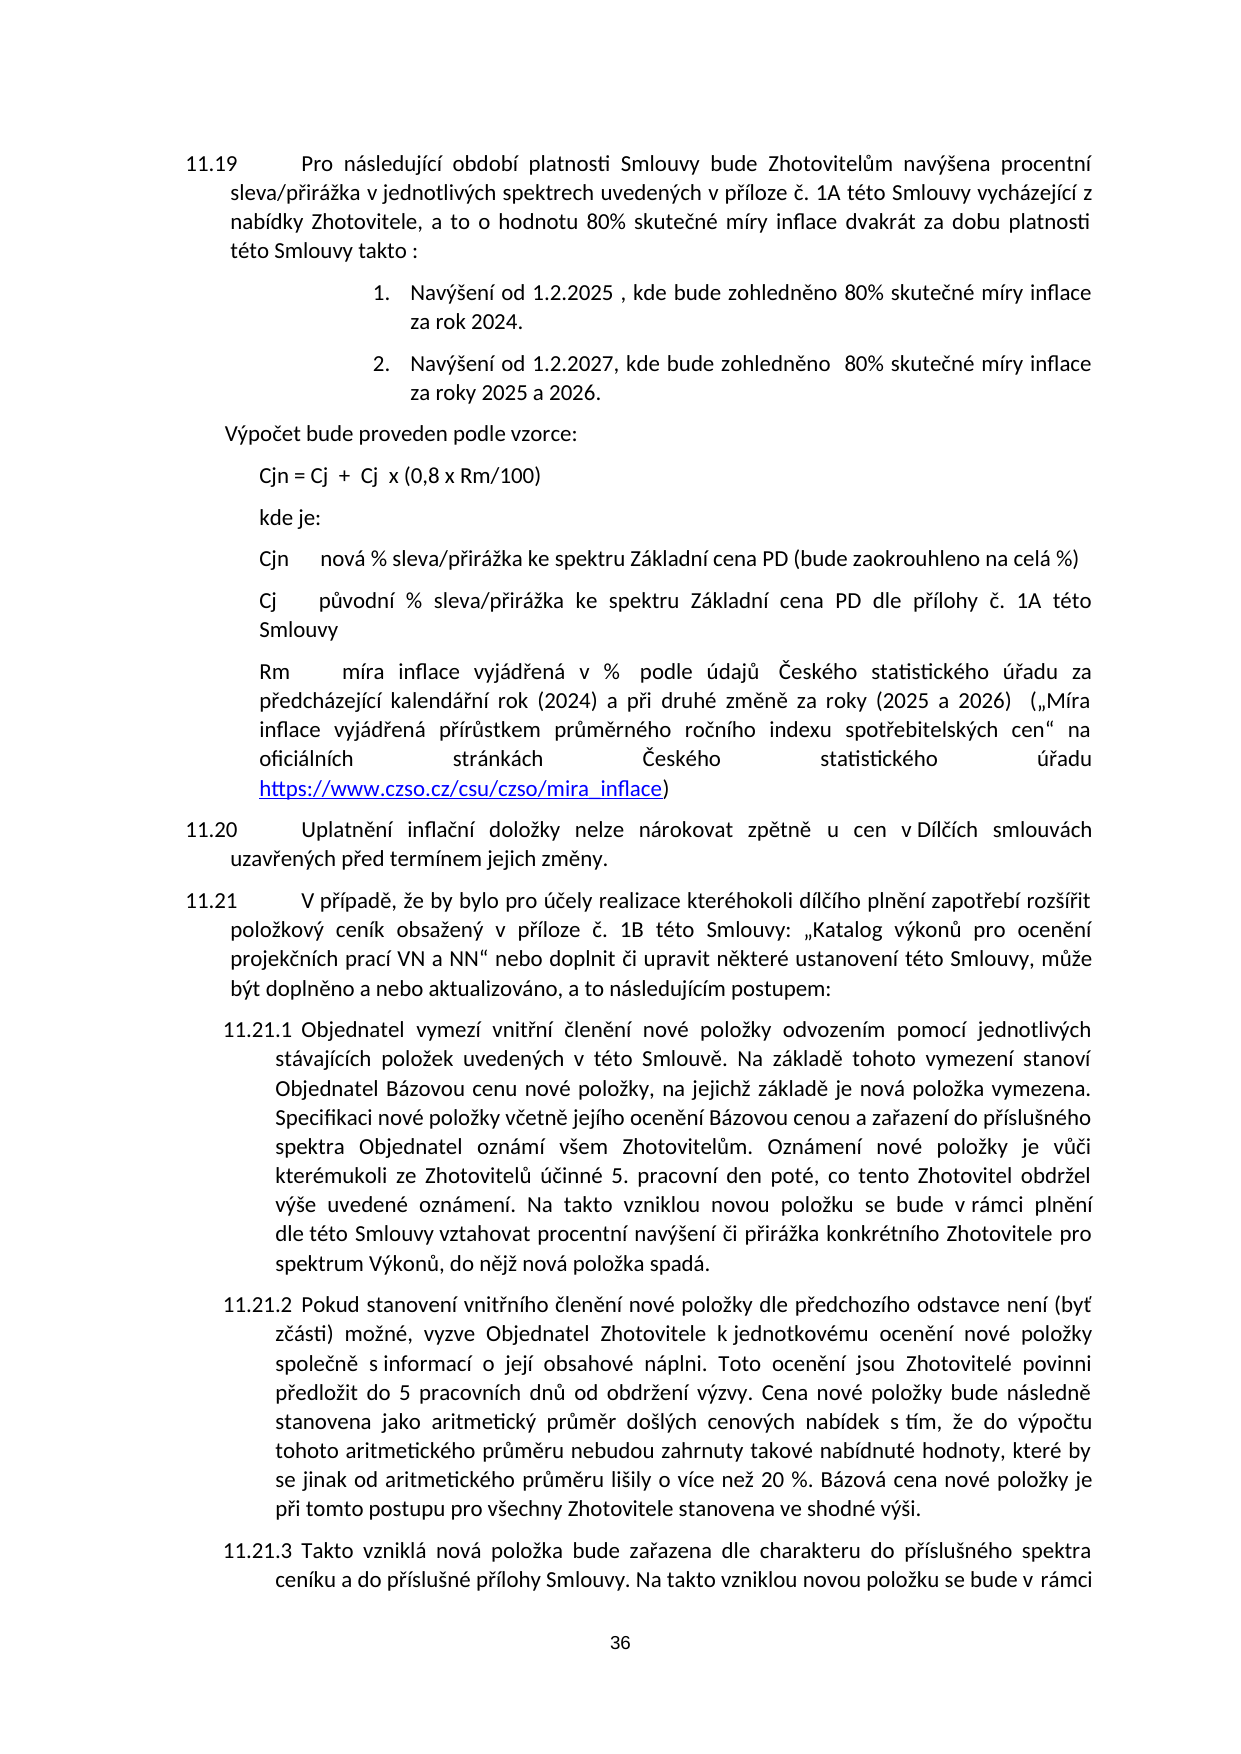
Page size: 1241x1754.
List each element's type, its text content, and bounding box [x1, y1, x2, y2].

list Navýšení od 1.2.2025 , kde bude zohledněno 80% skutečné míry inflace za rok 2024. [373, 277, 1092, 335]
text Výpočet bude proveden podle vzorce: [224, 418, 1092, 448]
text Cjn nová % sleva/přirážka ke spektru Základní cena PD (bude zaokrouhleno na celá %) [259, 543, 1092, 573]
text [223, 1535, 1092, 1593]
text Rm míra inflace vyjádřená v % podle údajů Českého statistického úřadu za předcházející kalendářní rok (2024) a při druhé změně za roky (2025 a 2026) („Míra inflace vyjádřená přírůstkem průměrného ročního indexu spotřebitelských cen“ na oficiálních stránkách Českého statistického úřadu https://www.czso.cz/csu/czso/mira_inflace) [259, 656, 1092, 802]
text Cjn = Cj + Cj x (0,8 x Rm/100) [259, 460, 1092, 489]
text kde je: [259, 502, 1092, 531]
text Pro následující období platnosti Smlouvy bude Zhotovitelům navýšena procentní sleva/přirážka v jednotlivých spektrech uvedených v příloze č. 1A této Smlouvy vycházející z nabídky Zhotovitele, a to o hodnotu 80% skutečné míry inflace dvakrát za dobu platnosti této Smlouvy takto : [185, 148, 1092, 264]
text Pokud stanovení vnitřního členění nové položky dle předchozího odstavce není (byť zčásti) možné, vyzve Objednatel Zhotovitele k jednotkovému ocenění nové položky společně s informací o její obsahové náplni. Toto ocenění jsou Zhotovitelé povinni předložit do 5 pracovních dnů od obdržení výzvy. Cena nové položky bude následně stanovena jako aritmetický průměr došlých cenových nabídek s tím, že do výpočtu tohoto aritmetického průměru nebudou zahrnuty takové nabídnuté hodnoty, které by se jinak od aritmetického průměru lišily o více než 20 %. Bázová cena nové položky je při tomto postupu pro všechny Zhotovitele stanovena ve shodné výši. [223, 1289, 1092, 1523]
list Navýšení od 1.2.2027, kde bude zohledněno 80% skutečné míry inflace za roky 2025 a 2026. [373, 348, 1092, 406]
text Objednatel vymezí vnitřní členění nové položky odvozením pomocí jednotlivých stávajících položek uvedených v této Smlouvě. Na základě tohoto vymezení stanoví Objednatel Bázovou cenu nové položky, na jejichž základě je nová položka vymezena. Specifikaci nové položky včetně jejího ocenění Bázovou cenou a zařazení do příslušného spektra Objednatel oznámí všem Zhotovitelům. Oznámení nové položky je vůči kterémukoli ze Zhotovitelů účinné 5. pracovní den poté, co tento Zhotovitel obdržel výše uvedené oznámení. Na takto vzniklou novou položku se bude v rámci plnění dle této Smlouvy vztahovat procentní navýšení či přirážka konkrétního Zhotovitele pro spektrum Výkonů, do nějž nová položka spadá. [223, 1014, 1092, 1277]
text Cj původní % sleva/přirážka ke spektru Základní cena PD dle přílohy č. 1A této Smlouvy [259, 585, 1092, 643]
text Uplatnění inflační doložky nelze nárokovat zpětně u cen v Dílčích smlouvách uzavřených před termínem jejich změny. [185, 814, 1092, 873]
text V případě, že by bylo pro účely realizace kteréhokoli dílčího plnění zapotřebí rozšířit položkový ceník obsažený v příloze č. 1B této Smlouvy: „Katalog výkonů pro ocenění projekčních prací VN a NN“ nebo doplnit či upravit některé ustanovení této Smlouvy, může být doplněno a nebo aktualizováno, a to následujícím postupem: [185, 885, 1092, 1002]
